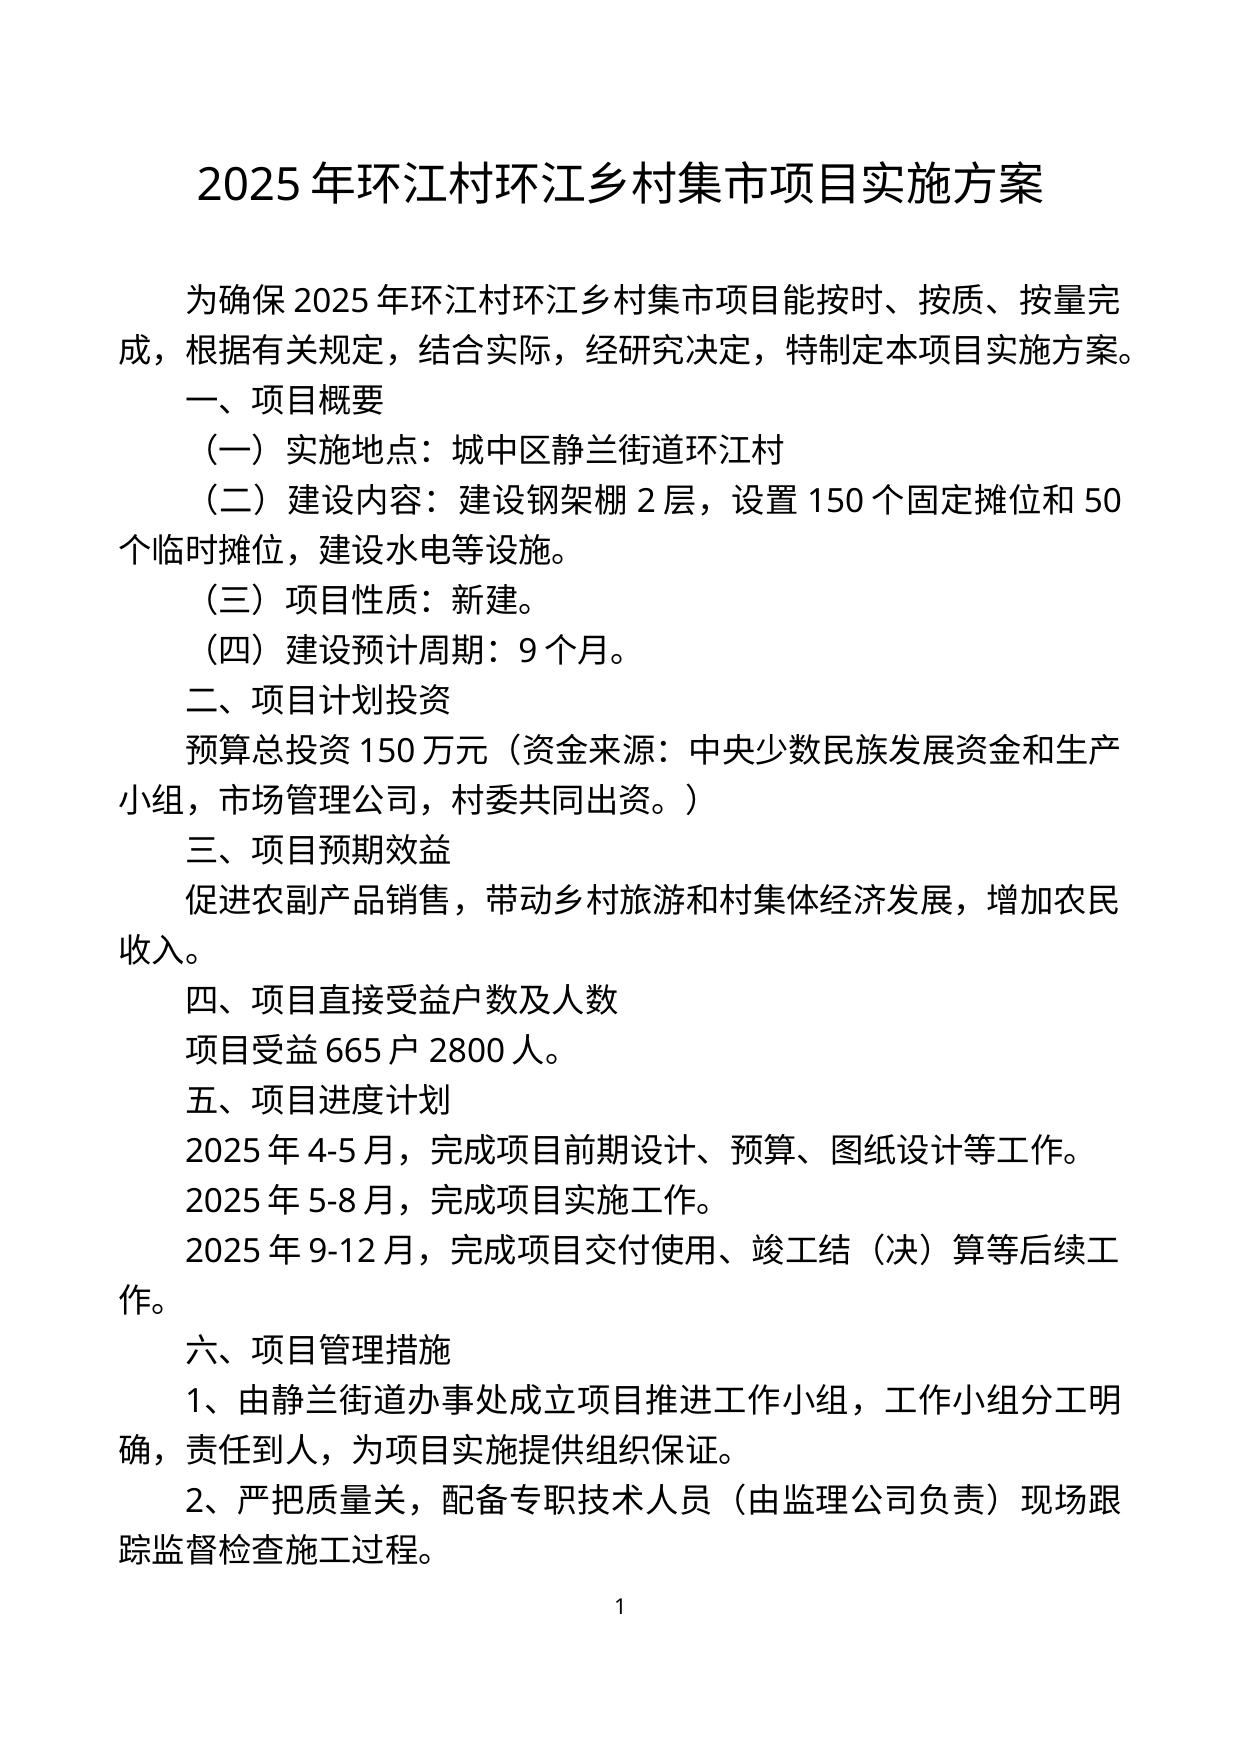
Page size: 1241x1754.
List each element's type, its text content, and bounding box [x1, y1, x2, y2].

text 2025年环江村环江乡村集市项目实施方案 [118, 148, 1122, 214]
text 促进农副产品销售，带动乡村旅游和村集体经济发展，增加农民收入。 [118, 873, 1122, 973]
text 二、项目计划投资 [118, 673, 1122, 723]
text 为确保2025年环江村环江乡村集市项目能按时、按质、按量完成，根据有关规定，结合实际，经研究决定，特制定本项目实施方案。 [118, 273, 1122, 373]
text 项目受益665户2800人。 [118, 1023, 1122, 1073]
text 三、项目预期效益 [118, 823, 1122, 873]
text 四、项目直接受益户数及人数 [118, 973, 1122, 1023]
text 2025年9-12月，完成项目交付使用、竣工结（决）算等后续工作。 [118, 1223, 1122, 1323]
text （一）实施地点：城中区静兰街道环江村 [118, 423, 1122, 473]
text （二）建设内容：建设钢架棚2层，设置150个固定摊位和50个临时摊位，建设水电等设施。 [118, 473, 1122, 573]
text 预算总投资150万元（资金来源：中央少数民族发展资金和生产小组，市场管理公司，村委共同出资。） [118, 723, 1122, 823]
text （四）建设预计周期：9个月。 [118, 623, 1122, 673]
text 五、项目进度计划 [118, 1073, 1122, 1123]
list 严把质量关，配备专职技术人员（由监理公司负责）现场跟踪监督检查施工过程。 [118, 1473, 1122, 1573]
text 2025年5-8月，完成项目实施工作。 [118, 1173, 1122, 1223]
text 六、项目管理措施 [118, 1323, 1122, 1373]
text 一、项目概要 [118, 373, 1122, 423]
text （三）项目性质：新建。 [118, 573, 1122, 623]
list 由静兰街道办事处成立项目推进工作小组，工作小组分工明确，责任到人，为项目实施提供组织保证。 [118, 1373, 1122, 1473]
text 2025年4-5月，完成项目前期设计、预算、图纸设计等工作。 [118, 1123, 1122, 1173]
